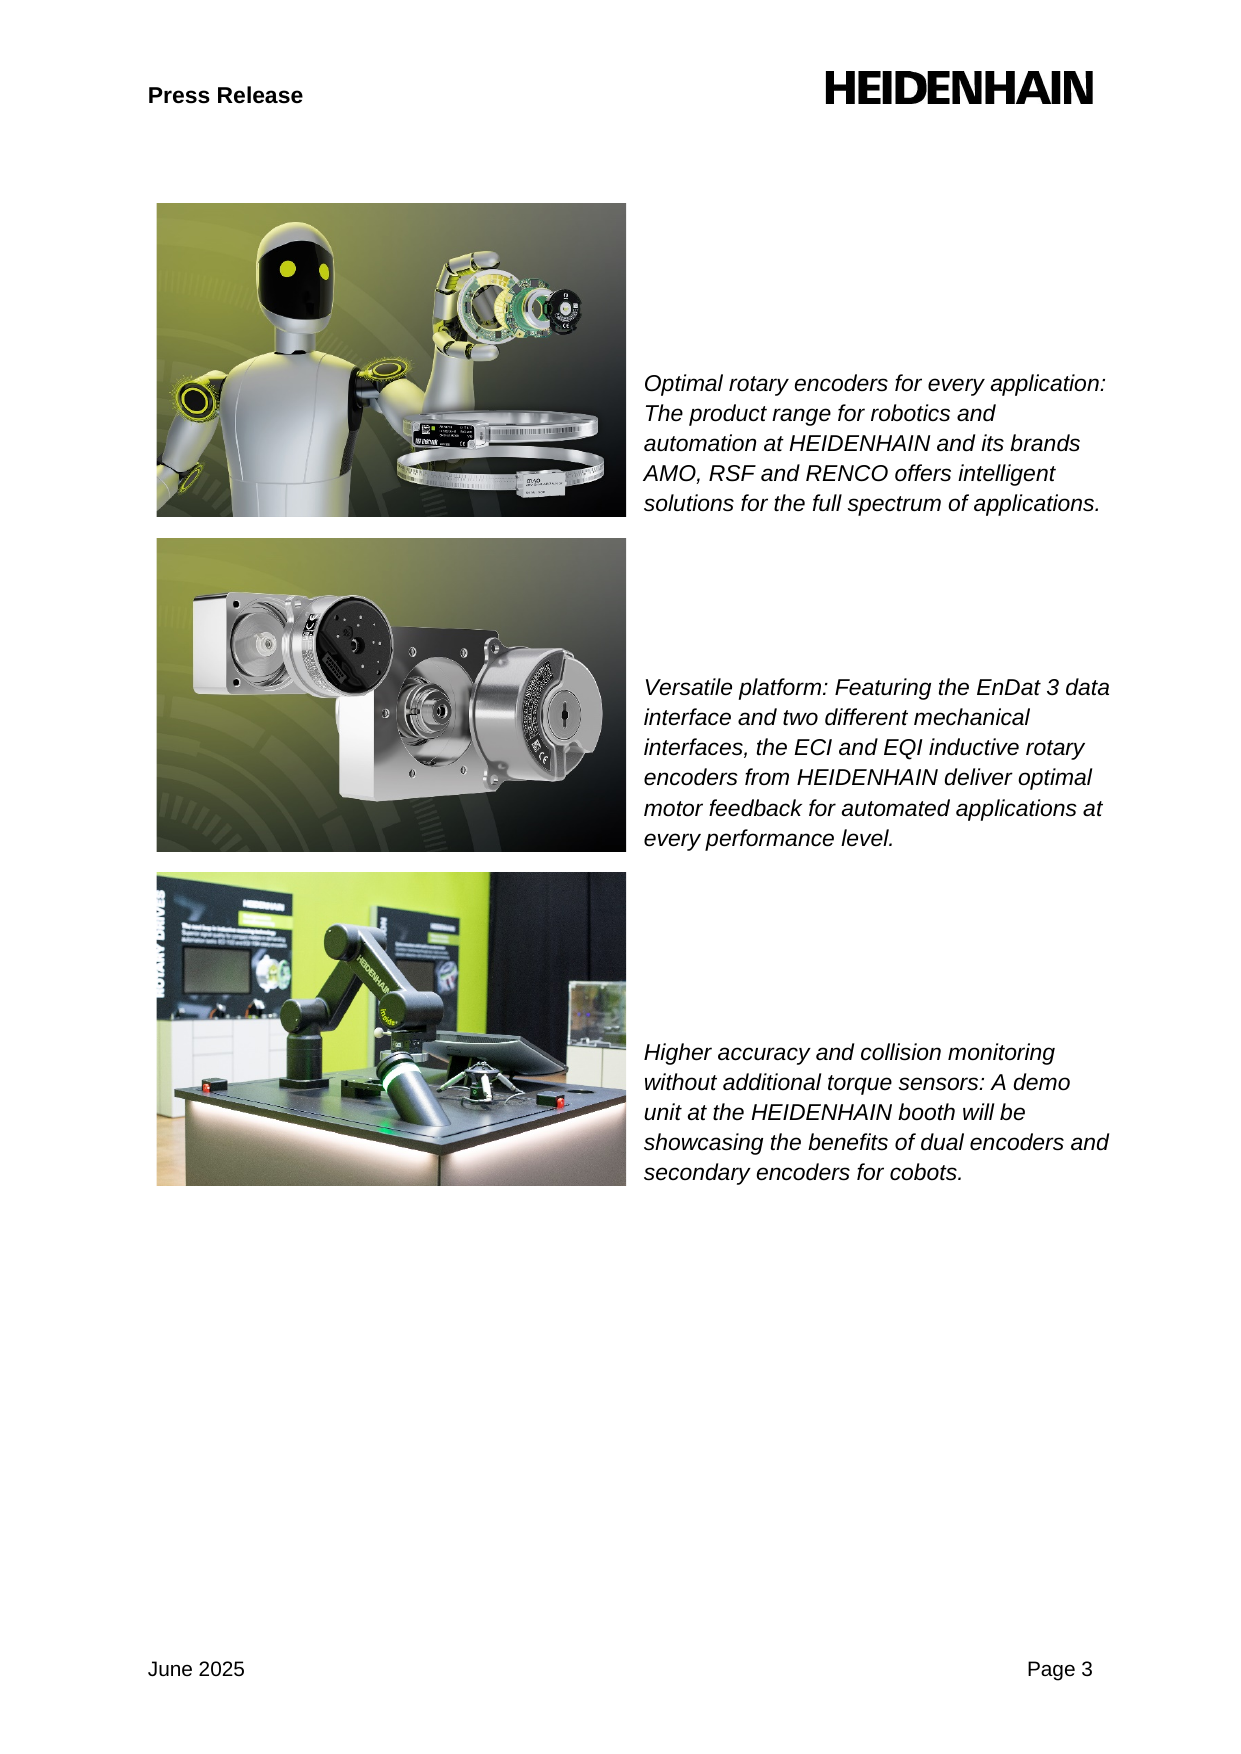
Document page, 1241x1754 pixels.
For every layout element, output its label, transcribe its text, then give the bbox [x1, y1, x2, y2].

table_header Optimal rotary encoders for every application: The product range for robotics and automation at HEIDENHAIN and its brands AMO, RSF and RENCO offers intelligent solutions for the full spectrum of applications. [635, 195, 1122, 529]
table_cell [148, 529, 635, 864]
picture [156, 872, 627, 1186]
table_header [148, 195, 635, 529]
picture [156, 203, 627, 517]
picture [825, 71, 1093, 104]
table_cell Versatile platform: Featuring the EnDat 3 data interface and two different mechanical interfaces, the ECI and EQI inductive rotary encoders from HEIDENHAIN deliver optimal motor feedback for automated applications at every performance level. [635, 529, 1122, 864]
picture [156, 538, 627, 852]
table_cell Higher accuracy and collision monitoring without additional torque sensors: A demo unit at the HEIDENHAIN booth will be showcasing the benefits of dual encoders and secondary encoders for cobots. [635, 864, 1122, 1198]
table_cell [148, 864, 635, 1198]
